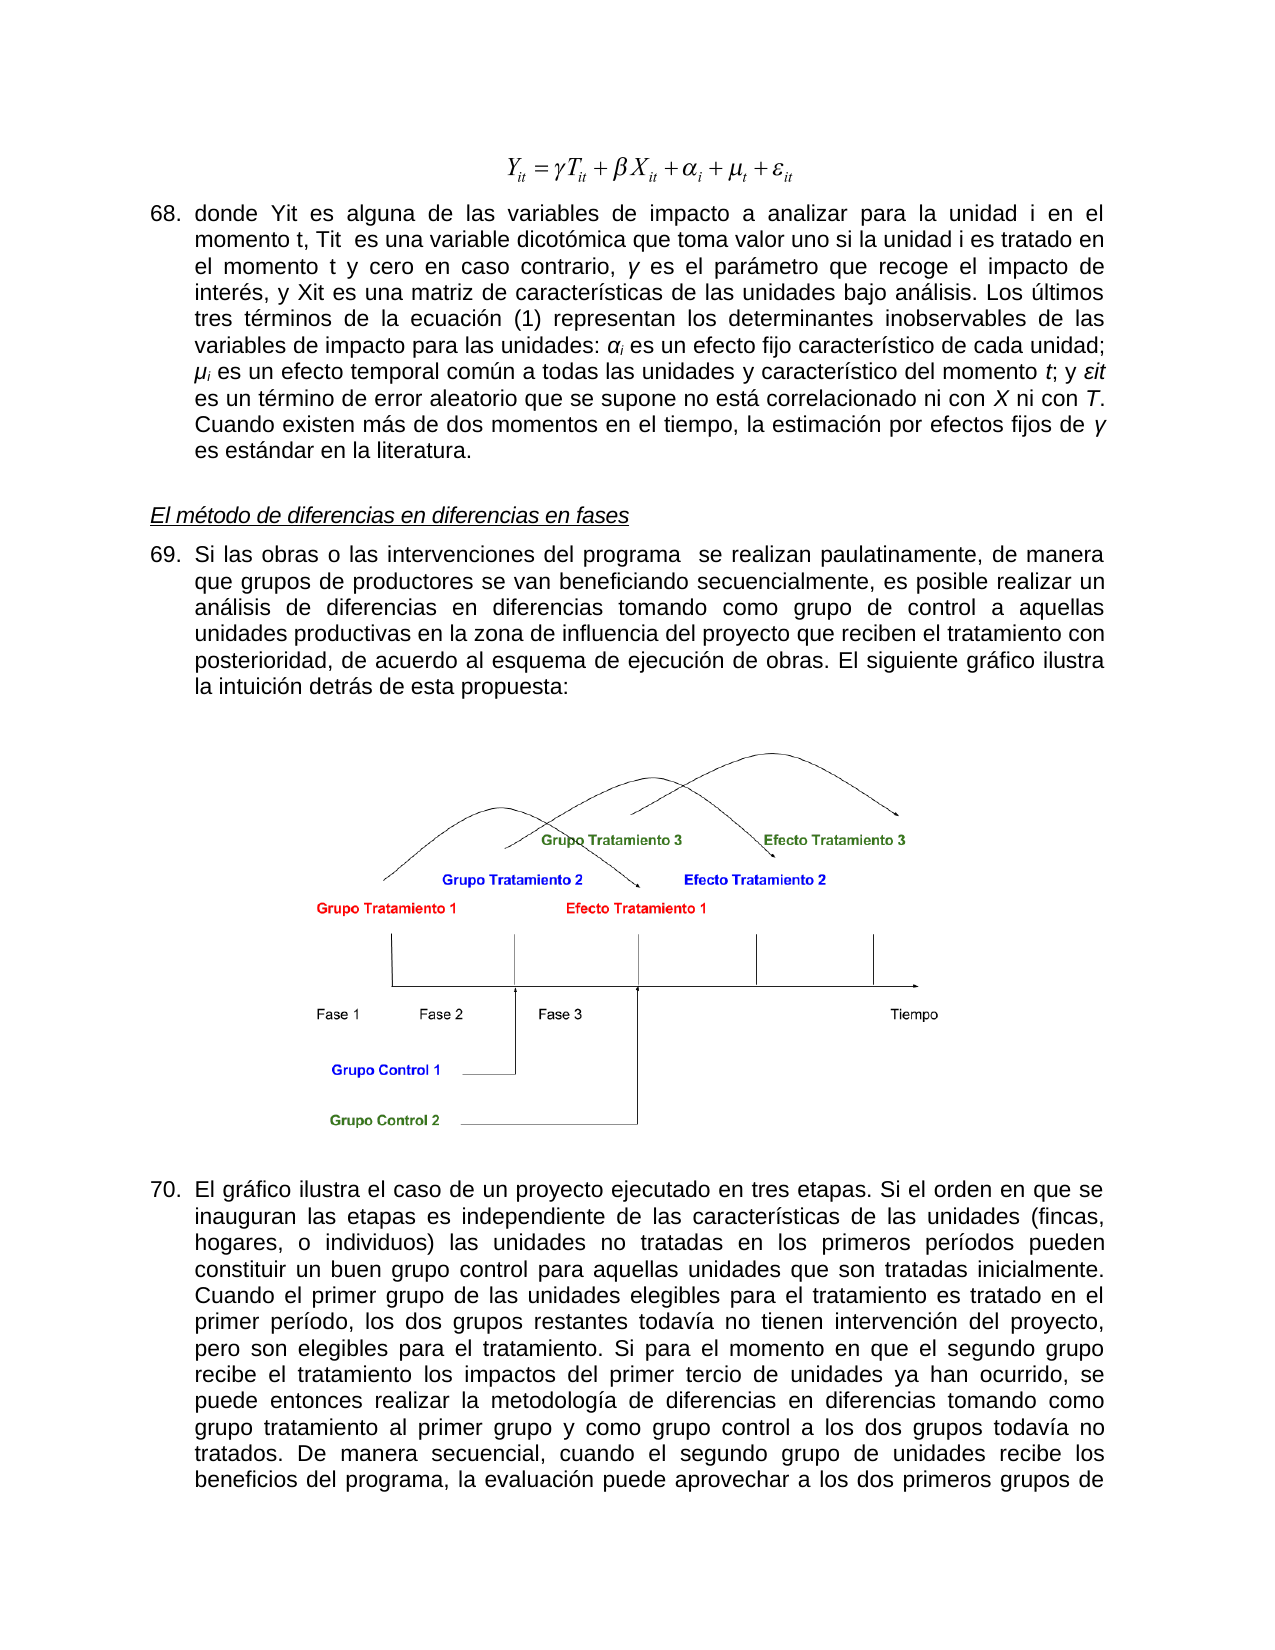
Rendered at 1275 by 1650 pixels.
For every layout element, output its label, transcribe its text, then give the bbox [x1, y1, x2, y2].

text Si las obras o las intervenciones del programa se realizan paulatinamente, de manera que grupos de productores se van beneficiando secuencialmente, es posible realizar un análisis de diferencias en diferencias tomando como grupo de control a aquellas unidades productivas en la zona de influencia del proyecto que reciben el tratamiento con posterioridad, de acuerdo al esquema de ejecución de obras. El siguiente gráfico ilustra la intuición detrás de esta propuesta: [150, 541, 1106, 699]
picture [503, 150, 797, 188]
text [150, 1176, 1106, 1493]
text El método de diferencias en diferencias en fases [150, 502, 1106, 529]
text donde Yit es alguna de las variables de impacto a analizar para la unidad i en el momento t, Tit es una variable dicotómica que toma valor uno si la unidad i es tratado en el momento t y cero en caso contrario, γ es el parámetro que recoge el impacto de interés, y Xit es una matriz de características de las unidades bajo análisis. Los últimos tres términos de la ecuación (1) representan los determinantes inobservables de las variables de impacto para las unidades: αi es un efecto fijo característico de cada unidad; μi es un efecto temporal común a todas las unidades y característico del momento t; y εit es un término de error aleatorio que se supone no está correlacionado ni con X ni con T. Cuando existen más de dos momentos en el tiempo, la estimación por efectos fijos de γ es estándar en la literatura. [150, 200, 1106, 463]
picture [294, 738, 962, 1138]
